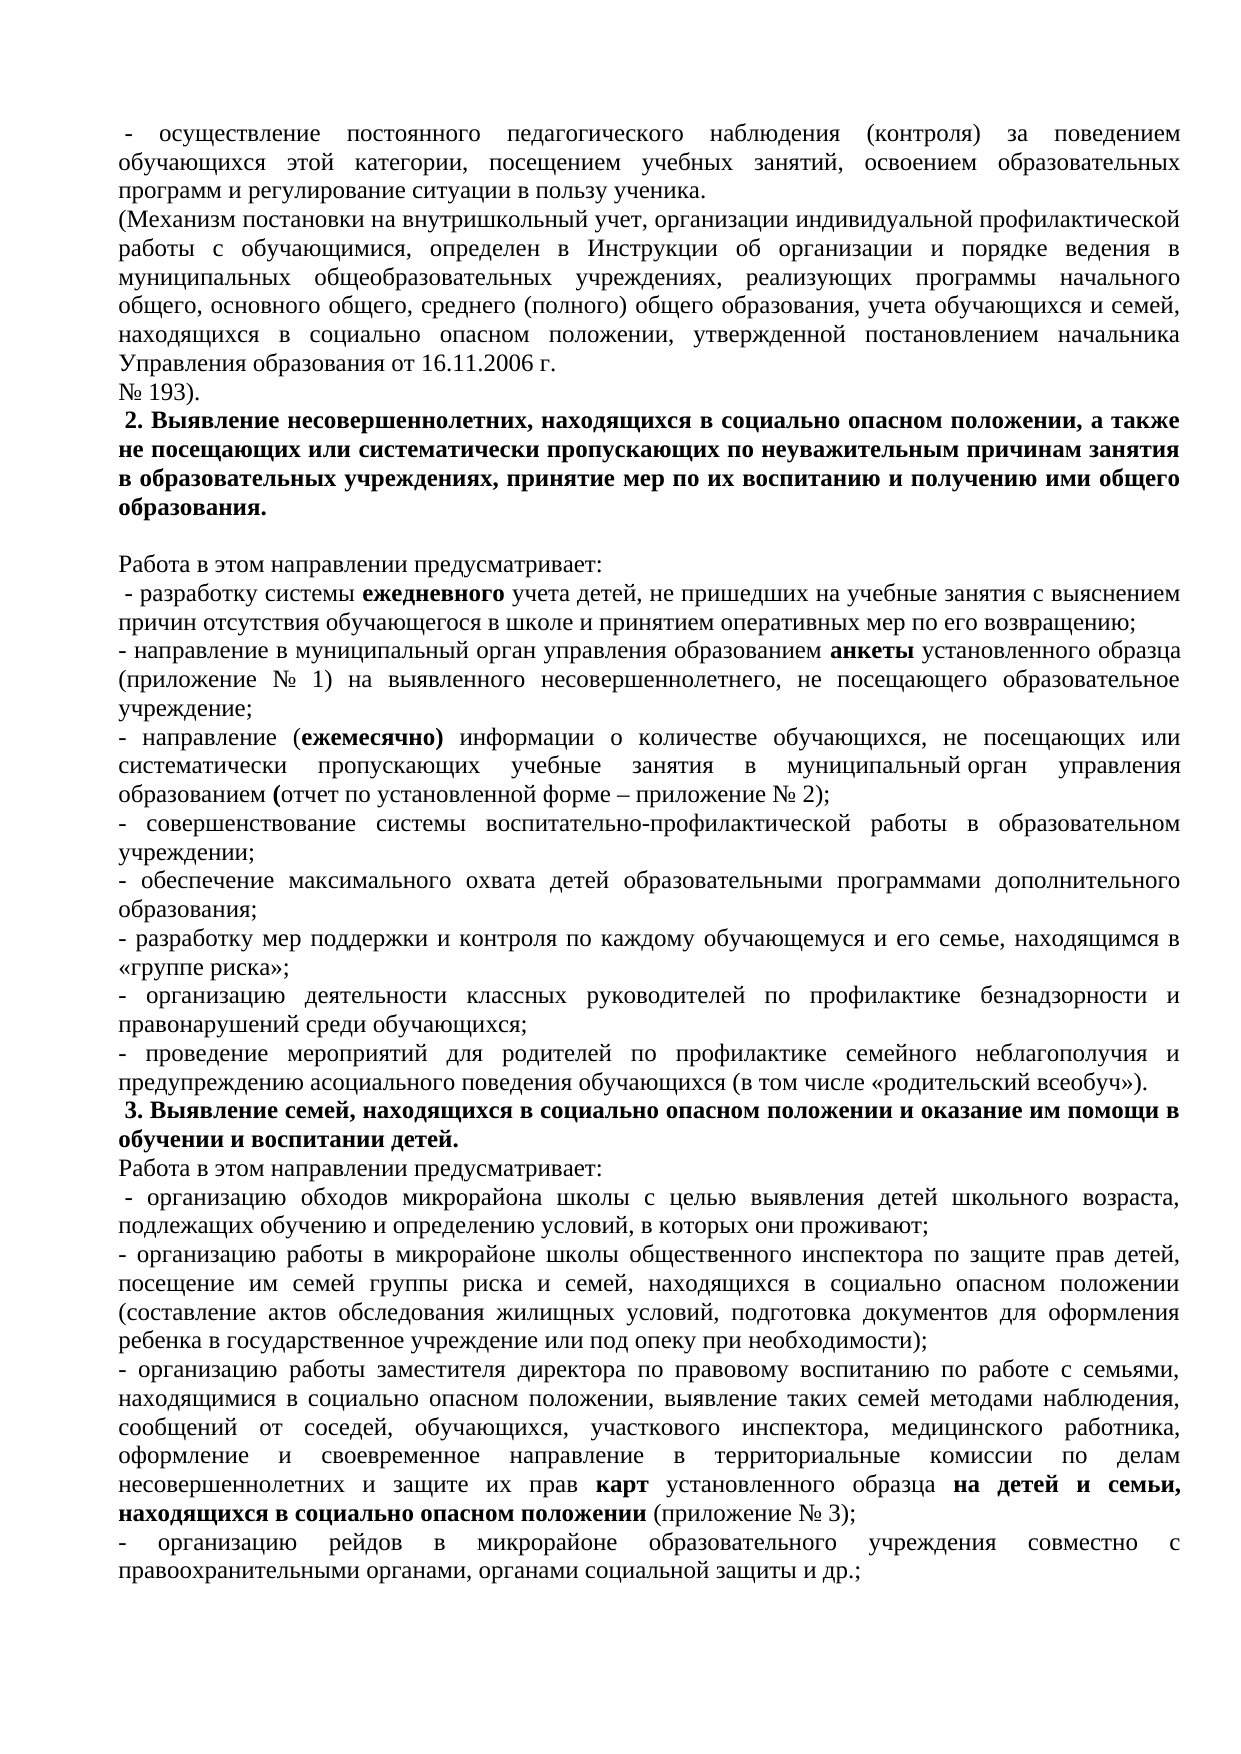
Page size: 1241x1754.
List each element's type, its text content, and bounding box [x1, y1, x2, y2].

text 2. Выявление несовершеннолетних, находящихся в социально опасном положении, а также не посещающих или систематически пропускающих по неуважительным причинам занятия в образовательных учреждениях, принятие мер по их воспитанию и получению ими общего образования. [118, 406, 1181, 521]
text 3. Выявление семей, находящихся в социально опасном положении и оказание им помощи в обучении и воспитании детей. [118, 1096, 1181, 1153]
text Работа в этом направлении предусматривает: [118, 549, 1181, 578]
text - организацию работы в микрорайоне школы общественного инспектора по защите прав детей, посещение им семей группы риска и семей, находящихся в социально опасном положении (составление актов обследования жилищных условий, подготовка документов для оформления ребенка в государственное учреждение или под опеку при необходимости); [118, 1239, 1181, 1354]
text - организацию обходов микрорайона школы с целью выявления детей школьного возраста, подлежащих обучению и определению условий, в которых они проживают; [118, 1182, 1181, 1239]
text - организацию рейдов в микрорайоне образовательного учреждения совместно с правоохранительными органами, органами социальной защиты и др.; [118, 1527, 1181, 1584]
text Работа в этом направлении предусматривает: [118, 1153, 1181, 1182]
text - проведение мероприятий для родителей по профилактике семейного неблагополучия и предупреждению асоциального поведения обучающихся (в том числе «родительский всеобуч»). [118, 1038, 1181, 1096]
text - разработку системы ежедневного учета детей, не пришедших на учебные занятия с выяснением причин отсутствия обучающегося в школе и принятием оперативных мер по его возвращению; [118, 578, 1181, 636]
text - направление в муниципальный орган управления образованием анкеты установленного образца (приложение № 1) на выявленного несовершеннолетнего, не посещающего образовательное учреждение; [118, 636, 1181, 722]
text - осуществление постоянного педагогического наблюдения (контроля) за поведением обучающихся этой категории, посещением учебных занятий, освоением образовательных программ и регулирование ситуации в пользу ученика. [118, 118, 1181, 204]
text - организацию работы заместителя директора по правовому воспитанию по работе с семьями, находящимися в социально опасном положении, выявление таких семей методами наблюдения, сообщений от соседей, обучающихся, участкового инспектора, медицинского работника, оформление и своевременное направление в территориальные комиссии по делам несовершеннолетних и защите их прав карт установленного образца на детей и семьи, находящихся в социально опасном положении (приложение № 3); [118, 1354, 1181, 1527]
text - разработку мер поддержки и контроля по каждому обучающемуся и его семье, находящимся в «группе риска»; [118, 923, 1181, 981]
text - совершенствование системы воспитательно-профилактической работы в образовательном учреждении; [118, 808, 1181, 866]
text (Механизм постановки на внутришкольный учет, организации индивидуальной профилактической работы с обучающимися, определен в Инструкции об организации и порядке ведения в муниципальных общеобразовательных учреждениях, реализующих программы начального общего, основного общего, среднего (полного) общего образования, учета обучающихся и семей, находящихся в социально опасном положении, утвержденной постановлением начальника Управления образования от 16.11.2006 г. [118, 204, 1181, 377]
text - направление (ежемесячно) информации о количестве обучающихся, не посещающих или систематически пропускающих учебные занятия в муниципальный орган управления образованием (отчет по установленной форме – приложение № 2); [118, 722, 1181, 808]
text - организацию деятельности классных руководителей по профилактике безнадзорности и правонарушений среди обучающихся; [118, 981, 1181, 1038]
text № 193). [118, 377, 1181, 406]
text - обеспечение максимального охвата детей образовательными программами дополнительного образования; [118, 866, 1181, 923]
